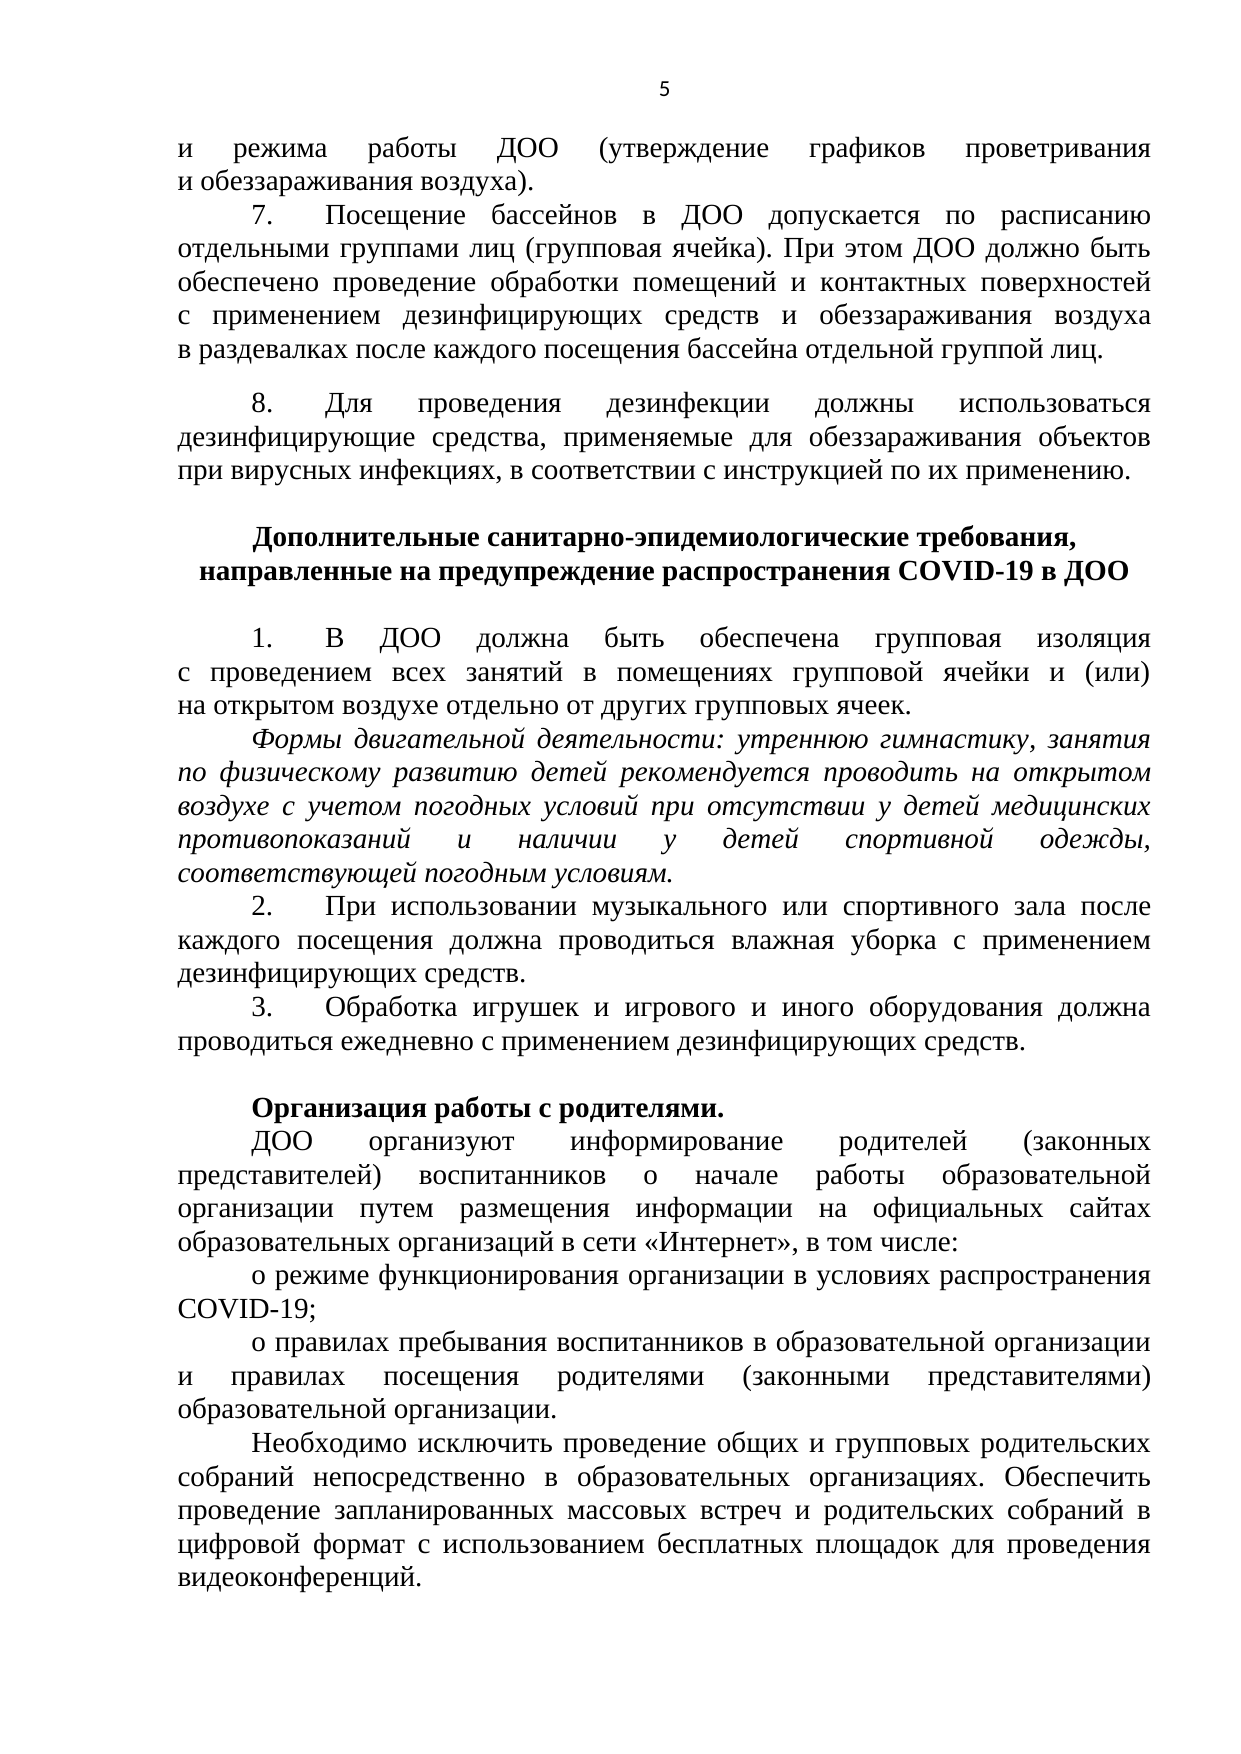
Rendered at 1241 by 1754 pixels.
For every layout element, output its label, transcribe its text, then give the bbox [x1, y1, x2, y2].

text о режиме функционирования организации в условиях распространения COVID-19; [177, 1257, 1152, 1324]
text о правилах пребывания воспитанников в образовательной организации и правилах посещения родителями (законными представителями) образовательной организации. [177, 1324, 1152, 1425]
list Обработка игрушек и игрового и иного оборудования должна проводиться ежедневно с применением дезинфицирующих средств. [177, 989, 1152, 1056]
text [177, 130, 1152, 197]
text Формы двигательной деятельности: утреннюю гимнастику, занятия по физическому развитию детей рекомендуется проводить на открытом воздухе с учетом погодных условий при отсутствии у детей медицинских противопоказаний и наличии у детей спортивной одежды, соответствующей погодным условиям. [177, 721, 1152, 888]
title Дополнительные санитарно-эпидемиологические требования, направленные на предупреждение распространения COVID-19 в ДОО [177, 519, 1152, 587]
text ДОО организуют информирование родителей (законных представителей) воспитанников о начале работы образовательной организации путем размещения информации на официальных сайтах образовательных организаций в сети «Интернет», в том числе: [177, 1123, 1152, 1257]
list В ДОО должна быть обеспечена групповая изоляция с проведением всех занятий в помещениях групповой ячейки и (или) на открытом воздухе отдельно от других групповых ячеек. [177, 620, 1152, 721]
text Необходимо исключить проведение общих и групповых родительских собраний непосредственно в образовательных организациях. Обеспечить проведение запланированных массовых встреч и родительских собраний в цифровой формат с использованием бесплатных площадок для проведения видеоконференций. [177, 1425, 1152, 1593]
text Организация работы с родителями. [177, 1090, 1152, 1123]
list При использовании музыкального или спортивного зала после каждого посещения должна проводиться влажная уборка с применением дезинфицирующих средств. [177, 888, 1152, 989]
list Посещение бассейнов в ДОО допускается по расписанию отдельными группами лиц (групповая ячейка). При этом ДОО должно быть обеспечено проведение обработки помещений и контактных поверхностей с применением дезинфицирующих средств и обеззараживания воздуха в раздевалках после каждого посещения бассейна отдельной группой лиц. [177, 197, 1152, 364]
list Для проведения дезинфекции должны использоваться дезинфицирующие средства, применяемые для обеззараживания объектов при вирусных инфекциях, в соответствии с инструкцией по их применению. [177, 385, 1152, 486]
